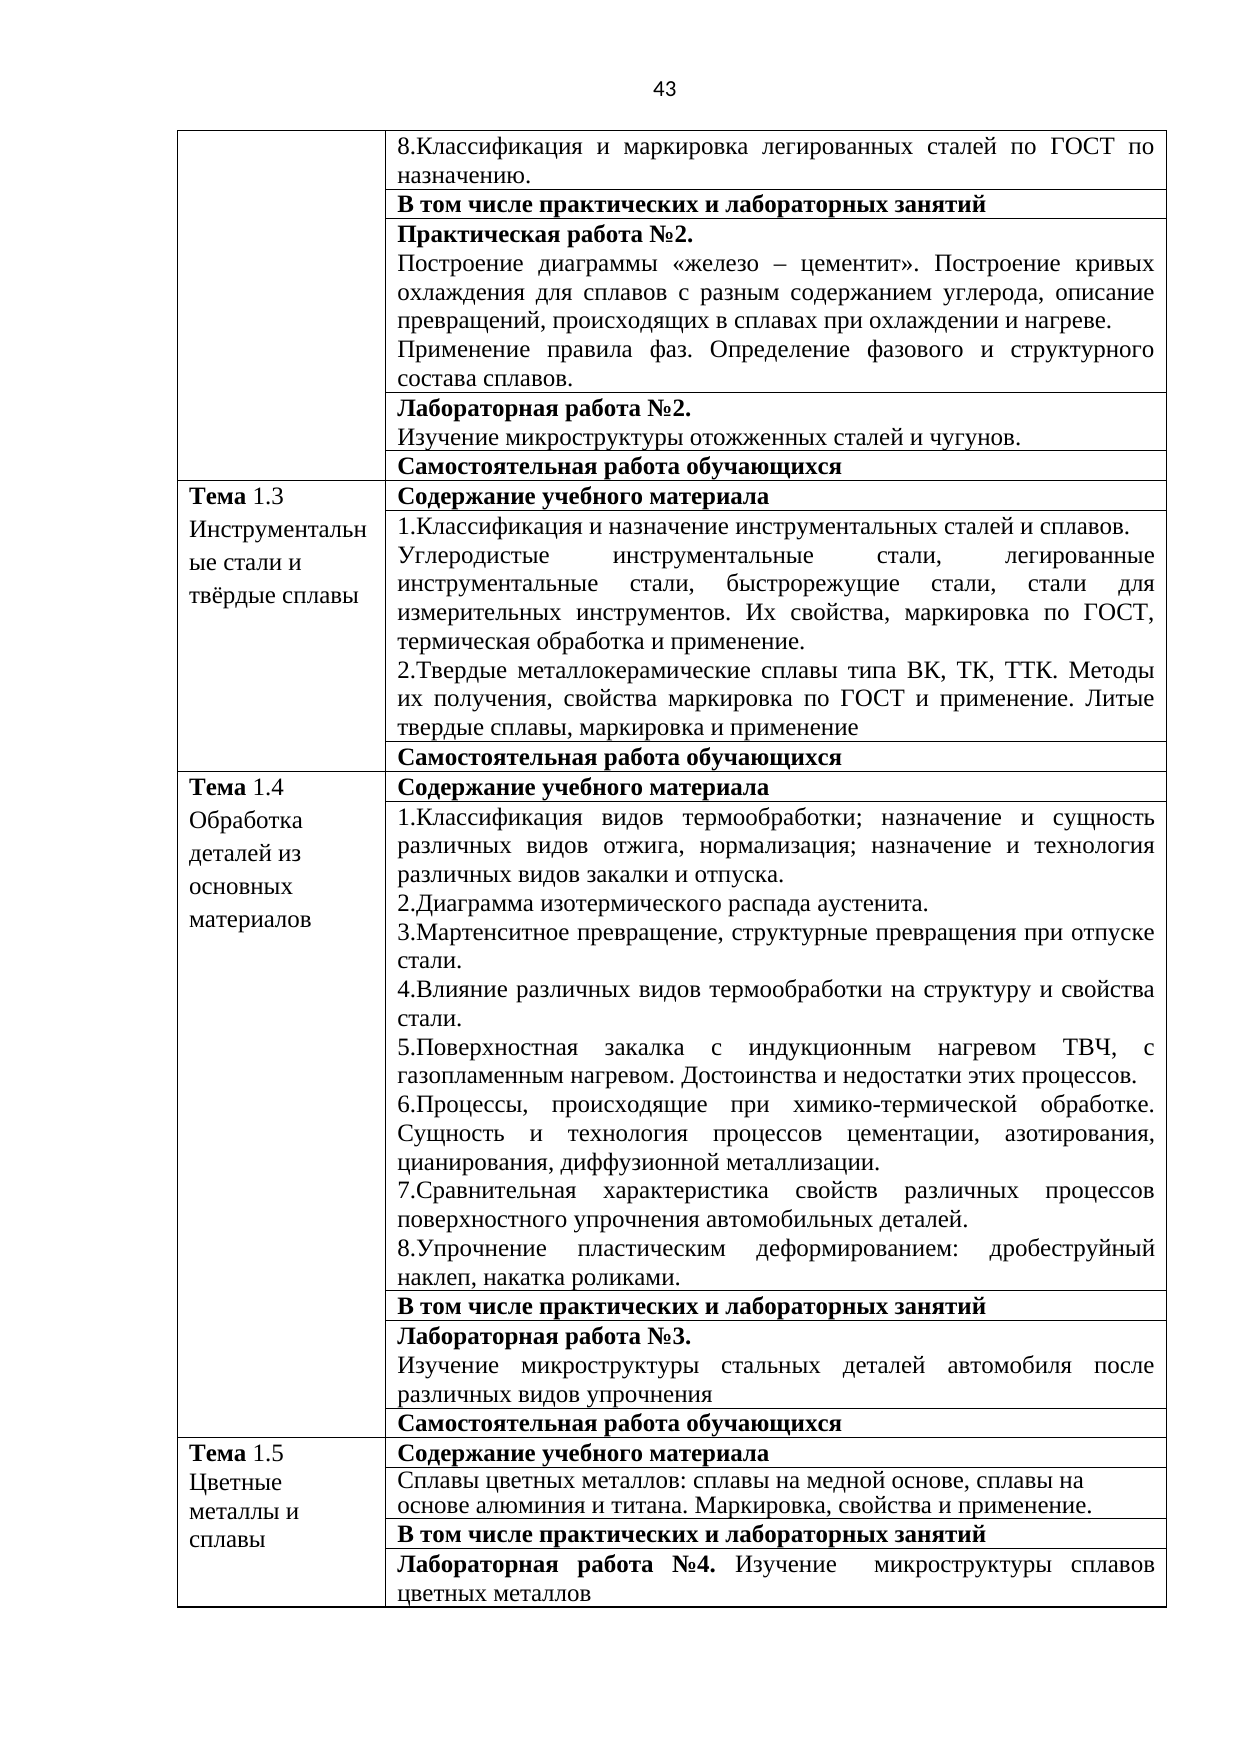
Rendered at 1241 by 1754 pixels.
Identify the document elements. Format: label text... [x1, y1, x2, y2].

table_cell Лабораторная работа №4. Изучение микроструктуры сплавов цветных металлов [386, 1549, 1166, 1606]
table_cell Лабораторная работа №2. Изучение микроструктуры отожженных сталей и чугунов. [386, 393, 1166, 450]
table_cell Самостоятельная работа обучающихся [386, 451, 1166, 480]
table_cell Сплавы цветных металлов: сплавы на медной основе, сплавы на основе алюминия и титана. Маркировка, свойства и применение. [386, 1468, 1166, 1518]
table_cell Тема 1.3 Инструментальные стали и твёрдые сплавы [178, 481, 385, 771]
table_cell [386, 131, 1166, 188]
table_cell В том числе практических и лабораторных занятий [386, 1291, 1166, 1320]
table_cell В том числе практических и лабораторных занятий [386, 190, 1166, 218]
table_cell Тема 1.5 Цветные металлы и сплавы [178, 1438, 385, 1606]
table_cell 1.Классификация и назначение инструментальных сталей и сплавов. Углеродистые инструментальные стали, легированные инструментальные стали, быстрорежущие стали, стали для измерительных инструментов. Их свойства, маркировка по ГОСТ, термическая обработка и применение. 2.Твердые металлокерамические сплавы типа ВК, ТК, ТТК. Методы их получения, свойства маркировка по ГОСТ и применение. Литые твердые сплавы, маркировка и применение [386, 511, 1166, 741]
table_cell Самостоятельная работа обучающихся [386, 742, 1166, 771]
table_cell Практическая работа №2. Построение диаграммы «железо – цементит». Построение кривых охлаждения для сплавов с разным содержанием углерода, описание превращений, происходящих в сплавах при охлаждении и нагреве. Применение правила фаз. Определение фазового и структурного состава сплавов. [386, 219, 1166, 392]
table_cell 1.Классификация видов термообработки; назначение и сущность различных видов отжига, нормализация; назначение и технология различных видов закалки и отпуска. 2.Диаграмма изотермического распада аустенита. 3.Мартенситное превращение, структурные превращения при отпуске стали. 4.Влияние различных видов термообработки на структуру и свойства стали. 5.Поверхностная закалка с индукционным нагревом ТВЧ, с газопламенным нагревом. Достоинства и недостатки этих процессов. 6.Процессы, происходящие при химико-термической обработке. Сущность и технология процессов цементации, азотирования, цианирования, диффузионной металлизации. 7.Сравнительная характеристика свойств различных процессов поверхностного упрочнения автомобильных деталей. 8.Упрочнение пластическим деформированием: дробеструйный наклеп, накатка роликами. [386, 802, 1166, 1290]
table_cell Тема 1.4 Обработка деталей из основных материалов [178, 772, 385, 1437]
table_cell Лабораторная работа №3. Изучение микроструктуры стальных деталей автомобиля после различных видов упрочнения [386, 1321, 1166, 1407]
table_cell Содержание учебного материала [386, 481, 1166, 510]
table_cell В том числе практических и лабораторных занятий [386, 1519, 1166, 1548]
table_cell Содержание учебного материала [386, 1438, 1166, 1467]
table_cell Самостоятельная работа обучающихся [386, 1409, 1166, 1437]
table_cell Содержание учебного материала [386, 772, 1166, 801]
